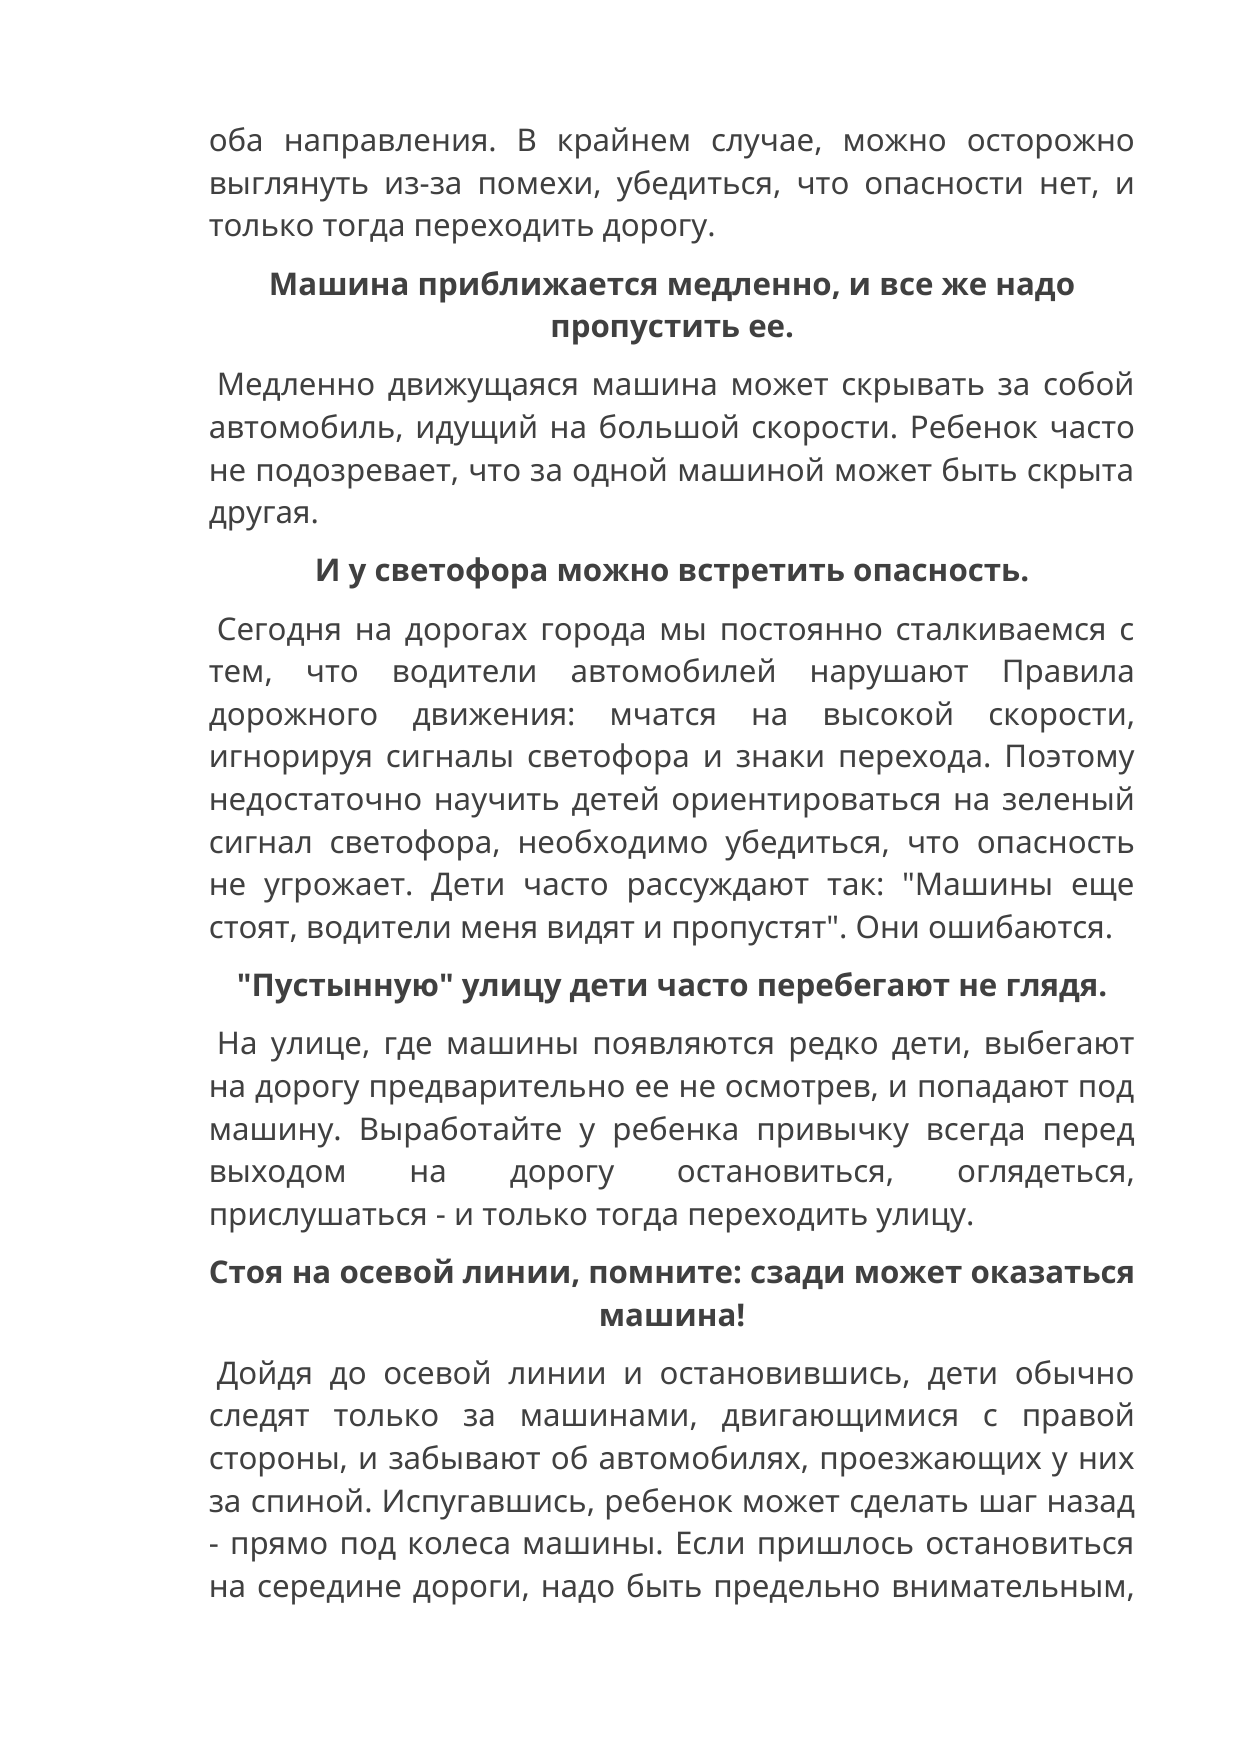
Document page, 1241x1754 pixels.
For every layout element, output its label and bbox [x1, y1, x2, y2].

table_header [177, 118, 1151, 1606]
